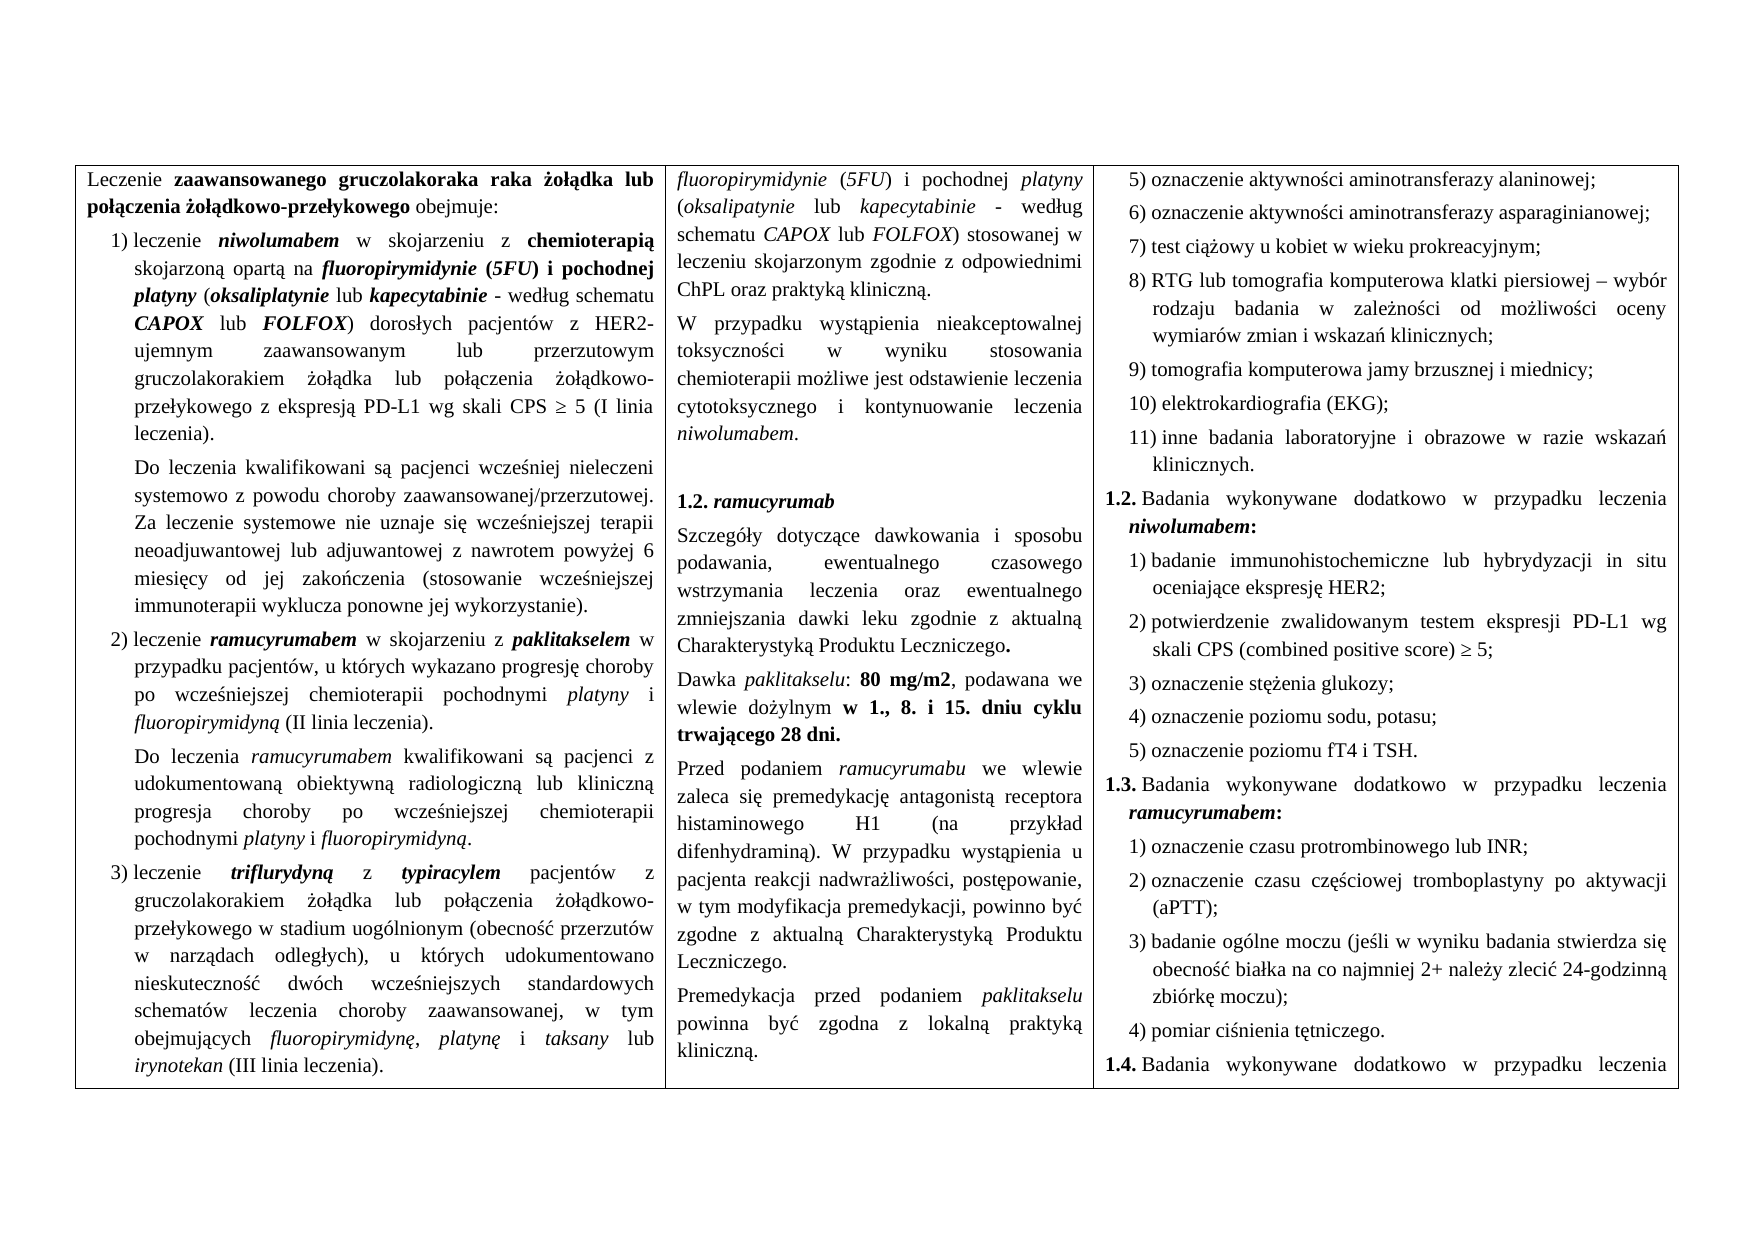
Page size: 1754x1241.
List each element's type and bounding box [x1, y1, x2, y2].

table_cell [76, 166, 665, 1088]
table_cell [1094, 166, 1678, 1088]
table_cell [666, 166, 1093, 1088]
